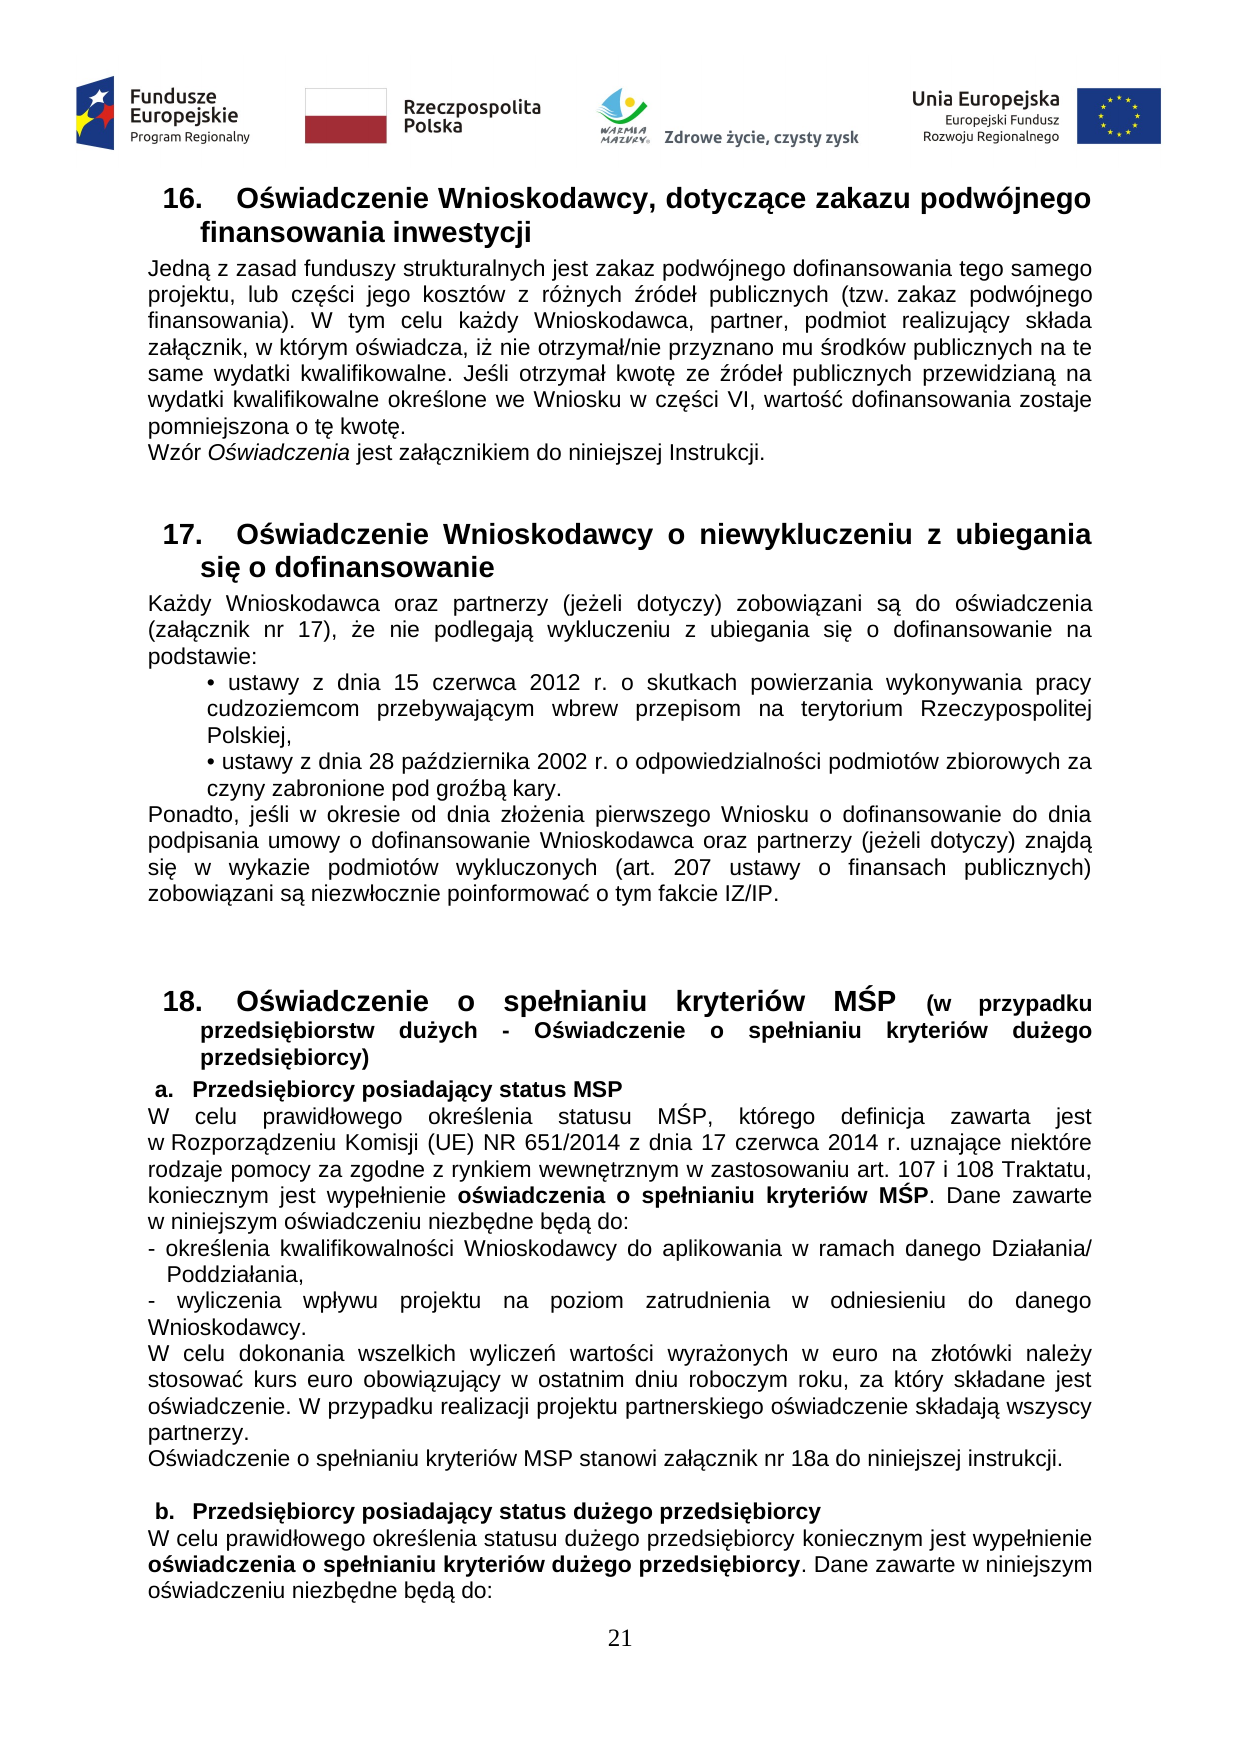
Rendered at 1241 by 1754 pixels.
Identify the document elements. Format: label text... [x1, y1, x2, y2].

subtitle Oświadczenie o spełnianiu kryteriów MŚP (w przypadku przedsiębiorstw dużych - Oświadczenie o spełnianiu kryteriów dużego przedsiębiorcy) [162, 984, 1093, 1070]
text • ustawy z dnia 15 czerwca 2012 r. o skutkach powierzania wykonywania pracy cudzoziemcom przebywającym wbrew przepisom na terytorium Rzeczypospolitej Polskiej, [207, 669, 1093, 748]
list Przedsiębiorcy posiadający status MSP [154, 1076, 1093, 1103]
text W celu prawidłowego określenia statusu dużego przedsiębiorcy koniecznym jest wypełnienie oświadczenia o spełnianiu kryteriów dużego przedsiębiorcy. Dane zawarte w niniejszym oświadczeniu niezbędne będą do: [148, 1524, 1093, 1603]
text • ustawy z dnia 28 października 2002 r. o odpowiedzialności podmiotów zbiorowych za czyny zabronione pod groźbą kary. [207, 748, 1093, 801]
text Wzór Oświadczenia jest załącznikiem do niniejszej Instrukcji. [148, 439, 1093, 465]
text W celu prawidłowego określenia statusu MŚP, którego definicja zawarta jest w Rozporządzeniu Komisji (UE) NR 651/2014 z dnia 17 czerwca 2014 r. uznające niektóre rodzaje pomocy za zgodne z rynkiem wewnętrznym w zastosowaniu art. 107 i 108 Traktatu, koniecznym jest wypełnienie oświadczenia o spełnianiu kryteriów MŚP. Dane zawarte w niniejszym oświadczeniu niezbędne będą do: [148, 1103, 1093, 1234]
text Oświadczenie o spełnianiu kryteriów MSP stanowi załącznik nr 18a do niniejszej instrukcji. [148, 1445, 1093, 1472]
text - określenia kwalifikowalności Wnioskodawcy do aplikowania w ramach danego Działania/ Poddziałania, [148, 1234, 1093, 1287]
subtitle Oświadczenie Wnioskodawcy o niewykluczeniu z ubiegania się o dofinansowanie [162, 517, 1093, 584]
text Każdy Wnioskodawca oraz partnerzy (jeżeli dotyczy) zobowiązani są do oświadczenia (załącznik nr 17), że nie podlegają wykluczeniu z ubiegania się o dofinansowanie na podstawie: [148, 590, 1093, 669]
text Jedną z zasad funduszy strukturalnych jest zakaz podwójnego dofinansowania tego samego projektu, lub części jego kosztów z różnych źródeł publicznych (tzw. zakaz podwójnego finansowania). W tym celu każdy Wnioskodawca, partner, podmiot realizujący składa załącznik, w którym oświadcza, iż nie otrzymał/nie przyznano mu środków publicznych na te same wydatki kwalifikowalne. Jeśli otrzymał kwotę ze źródeł publicznych przewidzianą na wydatki kwalifikowalne określone we Wniosku w części VI, wartość dofinansowania zostaje pomniejszona o tę kwotę. [148, 254, 1093, 439]
text - wyliczenia wpływu projektu na poziom zatrudnienia w odniesieniu do danego Wnioskodawcy. [148, 1287, 1093, 1340]
subtitle Oświadczenie Wnioskodawcy, dotyczące zakazu podwójnego finansowania inwestycji [162, 168, 1093, 248]
picture [35, 55, 1198, 168]
list Przedsiębiorcy posiadający status dużego przedsiębiorcy [154, 1498, 1093, 1524]
text Ponadto, jeśli w okresie od dnia złożenia pierwszego Wniosku o dofinansowanie do dnia podpisania umowy o dofinansowanie Wnioskodawca oraz partnerzy (jeżeli dotyczy) znajdą się w wykazie podmiotów wykluczonych (art. 207 ustawy o finansach publicznych) zobowiązani są niezwłocznie poinformować o tym fakcie IZ/IP. [148, 801, 1093, 906]
